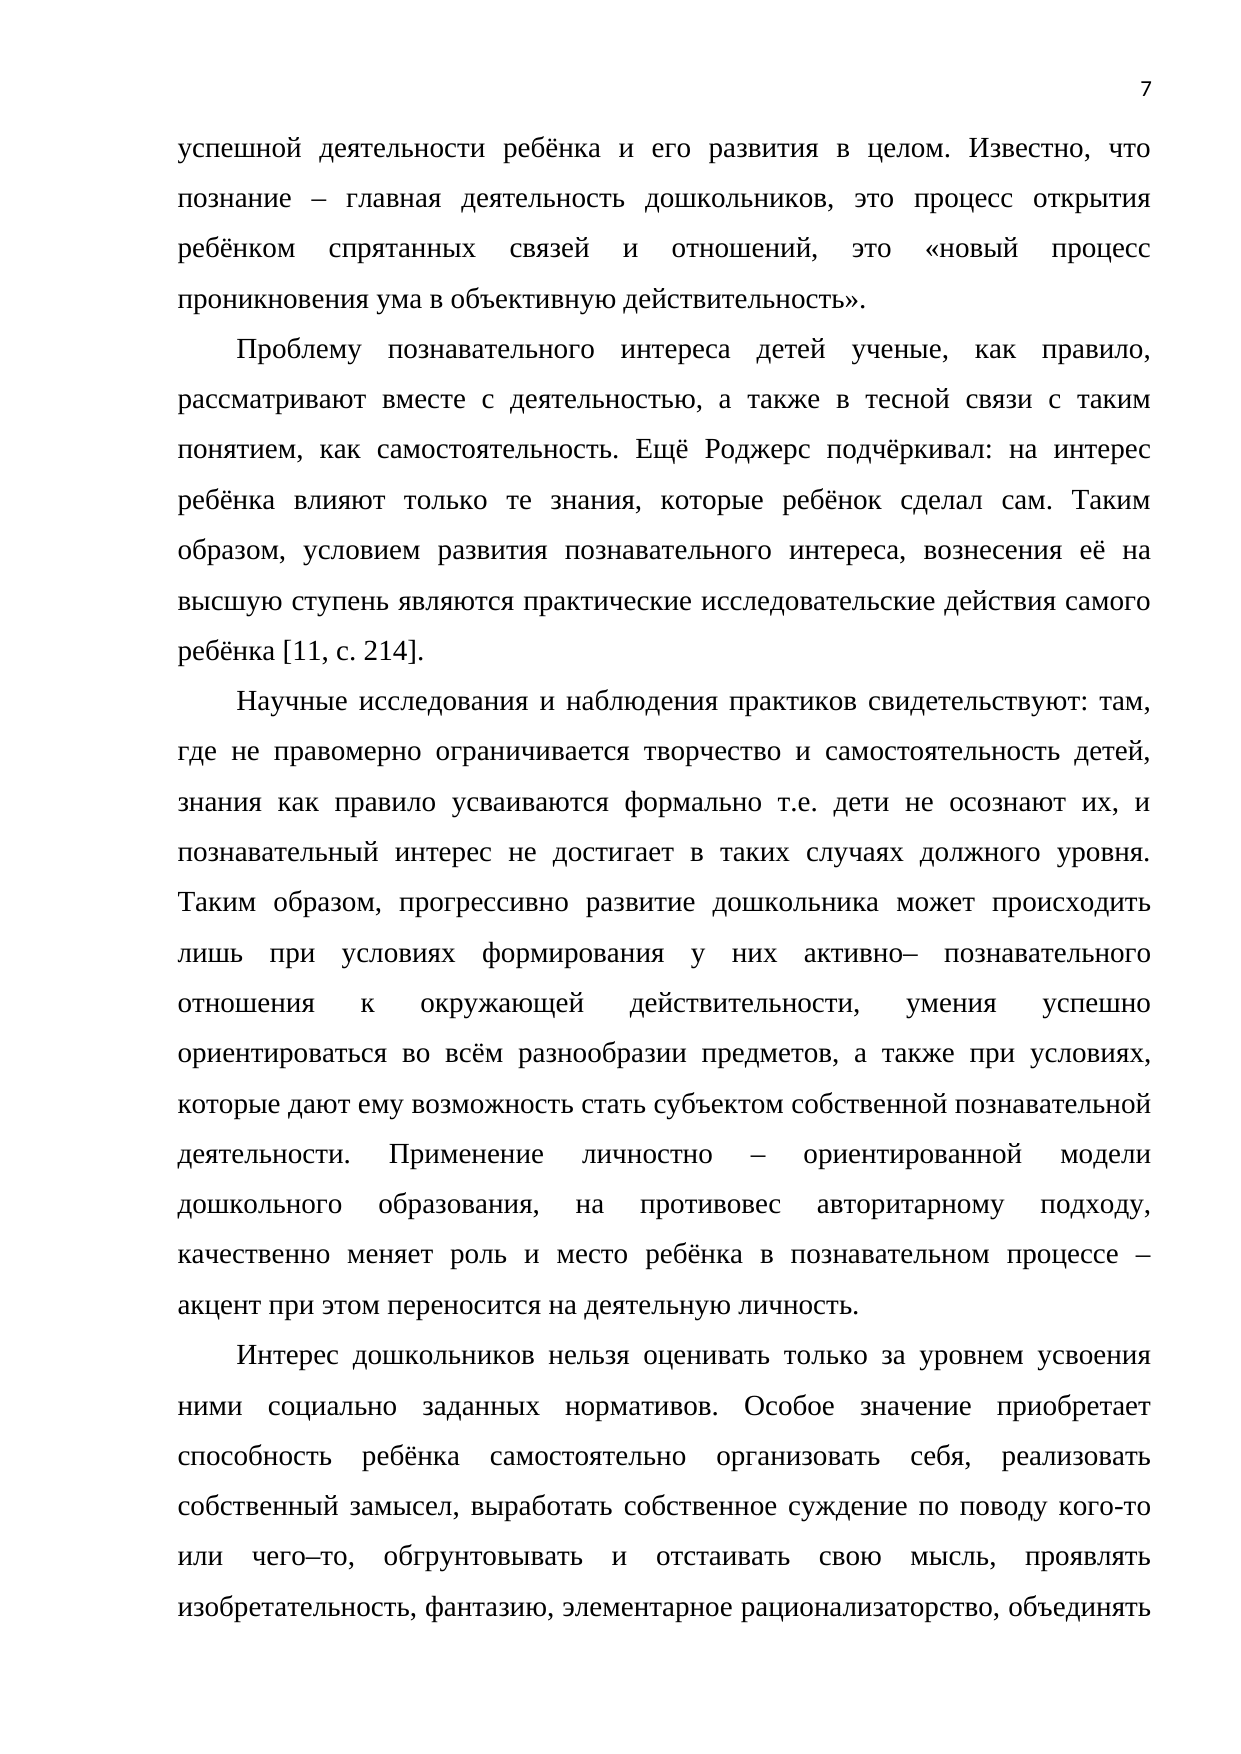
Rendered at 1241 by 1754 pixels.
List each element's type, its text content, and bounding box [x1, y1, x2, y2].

list Научные исследования и наблюдения практиков свидетельствуют: там, где не правомерно ограничивается творчество и самостоятельность детей, знания как правило усваиваются формально т.е. дети не осознают их, и познавательный интерес не достигает в таких случаях должного уровня. Таким образом, прогрессивно развитие дошкольника может происходить лишь при условиях формирования у них активно– познавательного отношения к окружающей действительности, умения успешно ориентироваться во всём разнообразии предметов, а также при условиях, которые дают ему возможность стать субъектом собственной познавательной деятельности. Применение личностно – ориентированной модели дошкольного образования, на противовес авторитарному подходу, качественно меняет роль и место ребёнка в познавательном процессе – акцент при этом переносится на деятельную личность. [177, 683, 1152, 1321]
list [177, 130, 1152, 314]
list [177, 1337, 1152, 1622]
list Проблему познавательного интереса детей ученые, как правило, рассматривают вместе с деятельностью, а также в тесной связи с таким понятием, как самостоятельность. Ещё Роджерс подчёркивал: на интерес ребёнка влияют только те знания, которые ребёнок сделал сам. Таким образом, условием развития познавательного интереса, вознесения её на высшую ступень являются практические исследовательские действия самого ребёнка [11, с. 214]. [177, 331, 1152, 666]
